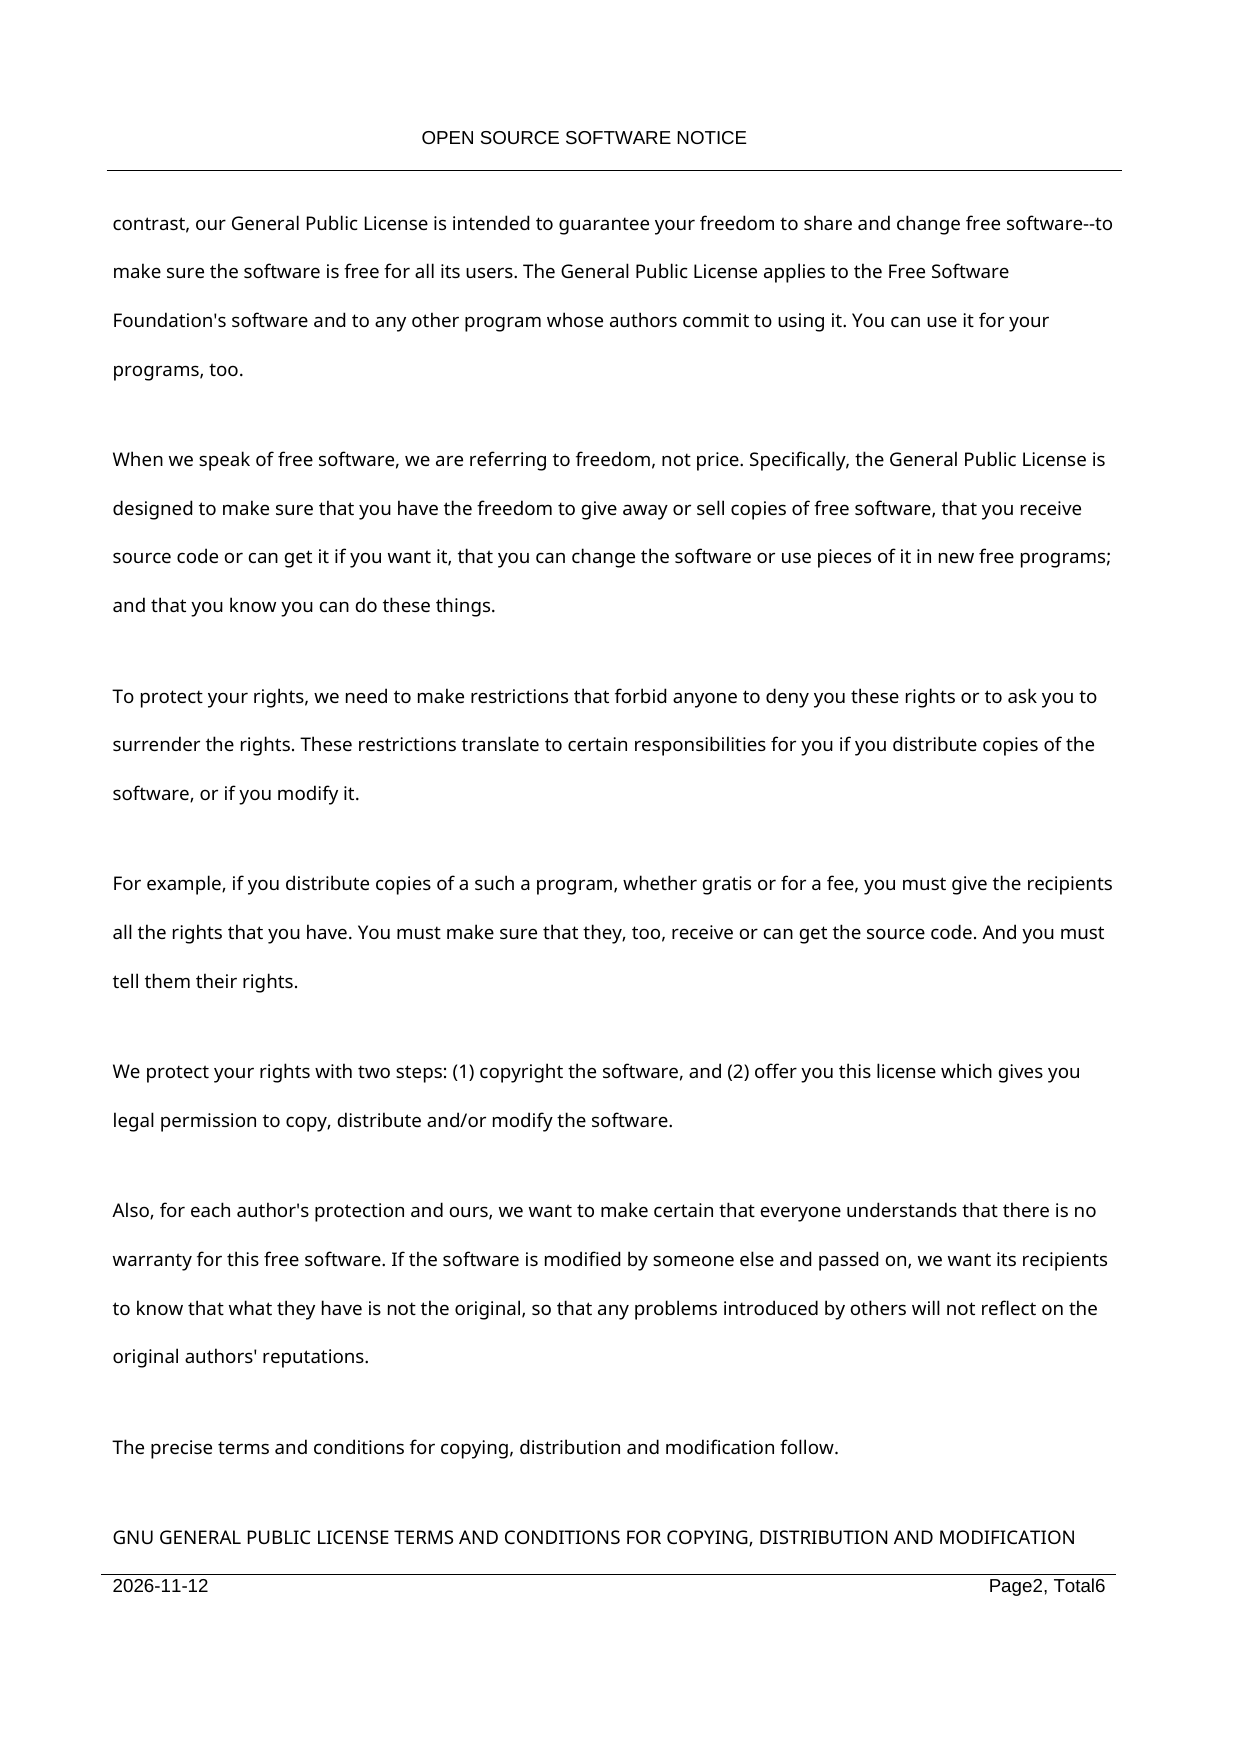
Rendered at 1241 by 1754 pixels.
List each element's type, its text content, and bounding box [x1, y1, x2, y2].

text To protect your rights, we need to make restrictions that forbid anyone to deny you these rights or to ask you to surrender the rights. These restrictions translate to certain responsibilities for you if you distribute copies of the software, or if you modify it. [112, 679, 1128, 809]
text Also, for each author's protection and ours, we want to make certain that everyone understands that there is no warranty for this free software. If the software is modified by someone else and passed on, we want its recipients to know that what they have is not the original, so that any problems introduced by others will not reflect on the original authors' reputations. [112, 1194, 1128, 1373]
text The precise terms and conditions for copying, distribution and modification follow. [112, 1431, 1128, 1463]
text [112, 206, 1128, 385]
text For example, if you distribute copies of a such a program, whether gratis or for a fee, you must give the recipients all the rights that you have. You must make sure that they, too, receive or can get the source code. And you must tell them their rights. [112, 867, 1128, 997]
text We protect your rights with two steps: (1) copyright the software, and (2) offer you this license which gives you legal permission to copy, distribute and/or modify the software. [112, 1055, 1128, 1136]
text GNU GENERAL PUBLIC LICENSE TERMS AND CONDITIONS FOR COPYING, DISTRIBUTION AND MODIFICATION [112, 1521, 1128, 1553]
text When we speak of free software, we are referring to freedom, not price. Specifically, the General Public License is designed to make sure that you have the freedom to give away or sell copies of free software, that you receive source code or can get it if you want it, that you can change the software or use pieces of it in new free programs; and that you know you can do these things. [112, 443, 1128, 622]
